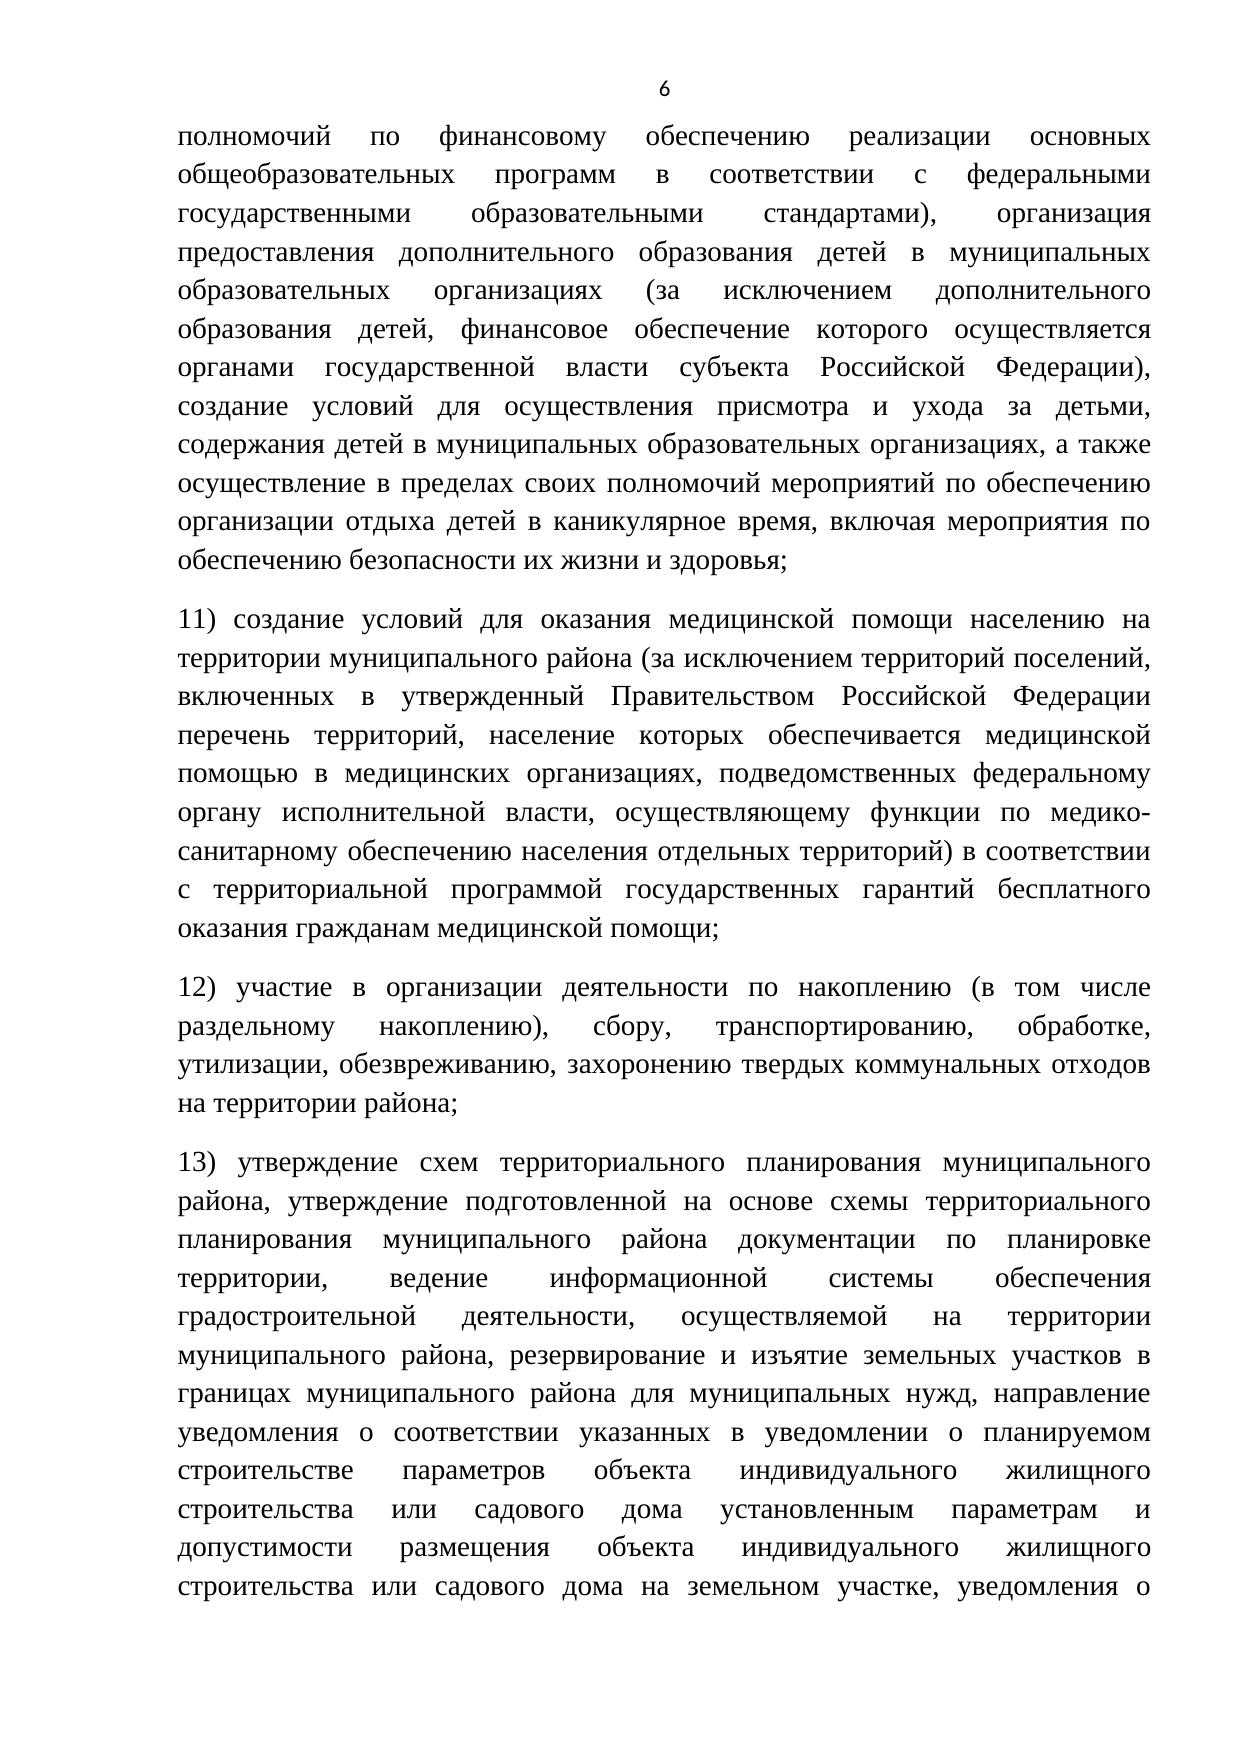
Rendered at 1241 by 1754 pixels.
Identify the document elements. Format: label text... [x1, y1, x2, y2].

text 12) участие в организации деятельности по накоплению (в том числе раздельному накоплению), сбору, транспортированию, обработке, утилизации, обезвреживанию, захоронению твердых коммунальных отходов на территории района; [177, 969, 1152, 1118]
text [177, 1144, 1152, 1602]
text 11) создание условий для оказания медицинской помощи населению на территории муниципального района (за исключением территорий поселений, включенных в утвержденный Правительством Российской Федерации перечень территорий, население которых обеспечивается медицинской помощью в медицинских организациях, подведомственных федеральному органу исполнительной власти, осуществляющему функции по медико-санитарному обеспечению населения отдельных территорий) в соответствии с территориальной программой государственных гарантий бесплатного оказания гражданам медицинской помощи; [177, 601, 1152, 943]
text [177, 118, 1152, 576]
